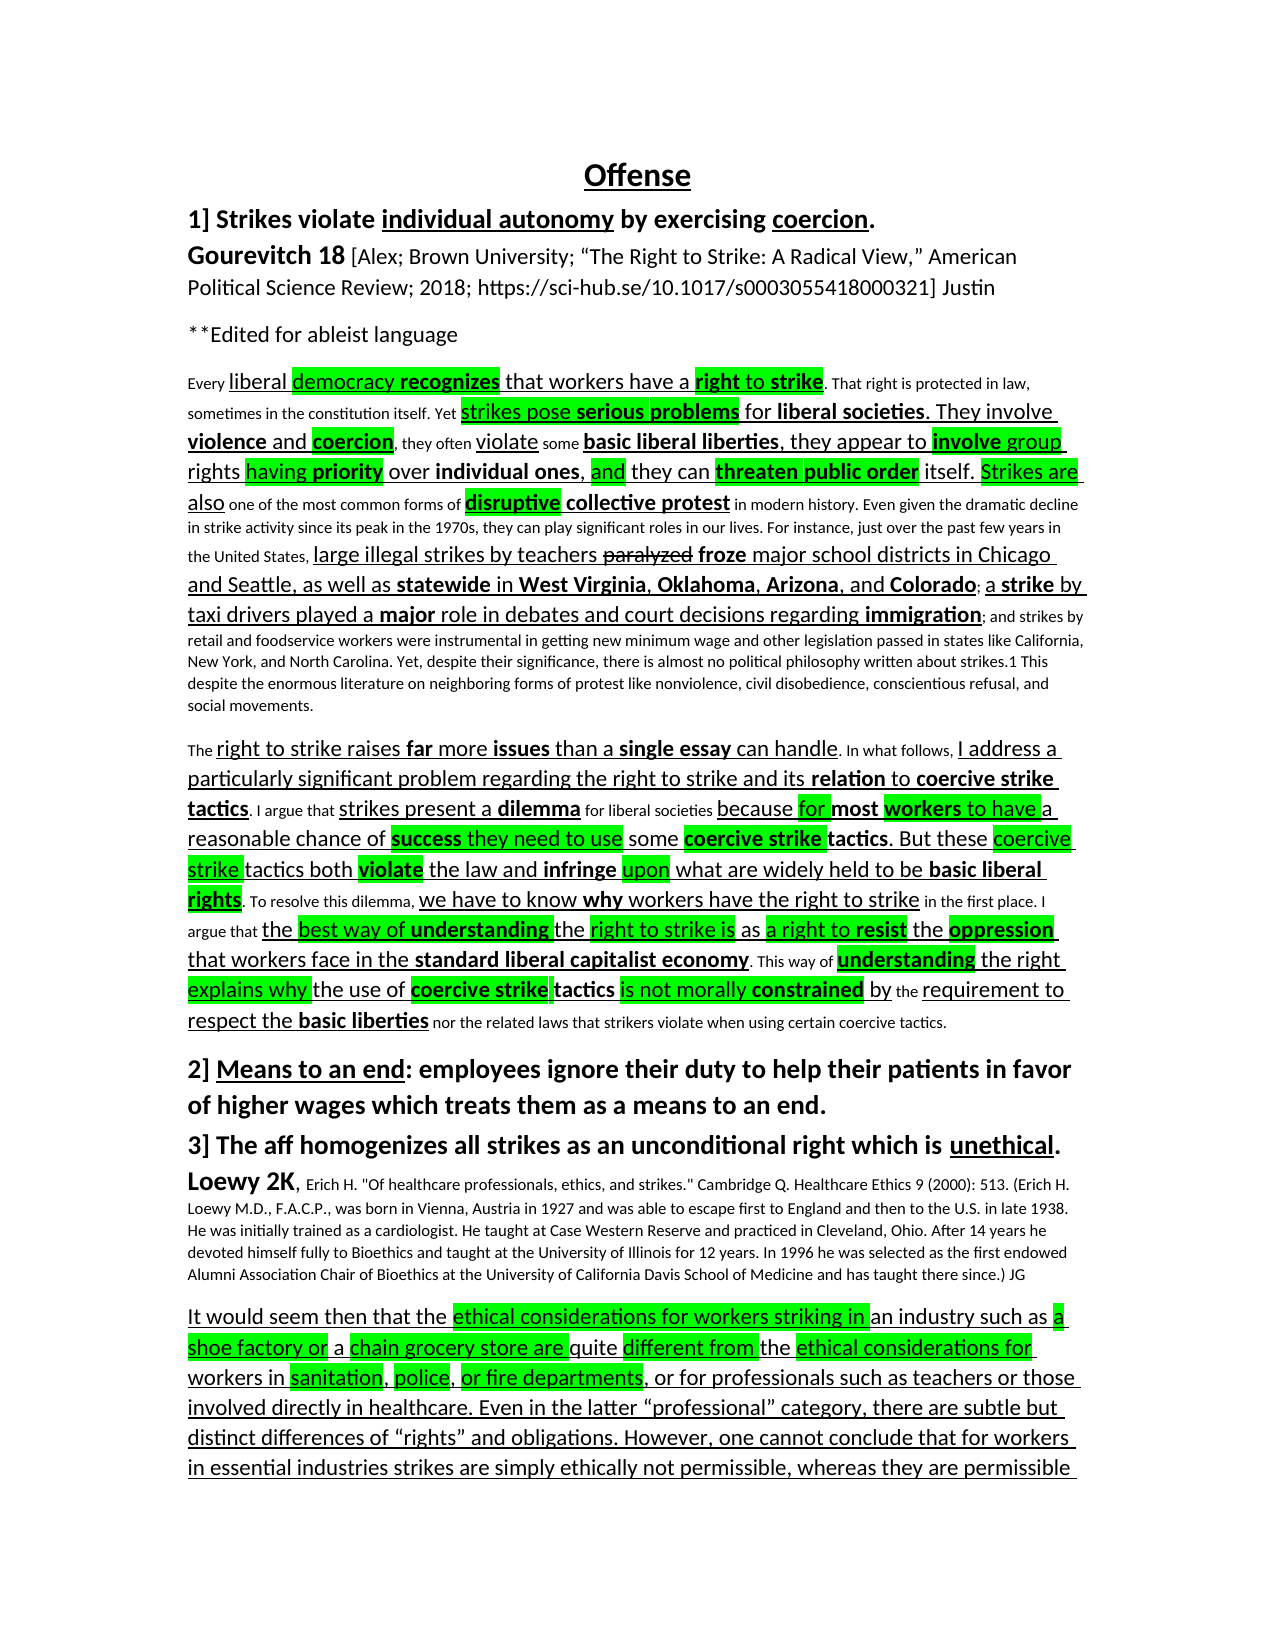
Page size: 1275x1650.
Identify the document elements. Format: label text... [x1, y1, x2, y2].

text **Edited for ableist language [187, 320, 1087, 348]
text Loewy 2K, Erich H. "Of healthcare professionals, ethics, and strikes." Cambridge Q. Healthcare Ethics 9 (2000): 513. (Erich H. Loewy M.D., F.A.C.P., was born in Vienna, Austria in 1927 and was able to escape first to England and then to the U.S. in late 1938. He was initially trained as a cardiologist. He taught at Case Western Reserve and practiced in Cleveland, Ohio. After 14 years he devoted himself fully to Bioethics and taught at the University of Illinois for 12 years. In 1996 he was selected as the first endowed Alumni Association Chair of Bioethics at the University of California Davis School of Medicine and has taught there since.) JG [187, 1164, 1087, 1284]
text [187, 1302, 1087, 1482]
subtitle 1] Strikes violate individual autonomy by exercising coercion. [187, 202, 1087, 235]
subtitle 3] The aff homogenizes all strikes as an unconditional right which is unethical. [187, 1128, 1087, 1161]
text Every liberal democracy recognizes that workers have a right to strike. That right is protected in law, sometimes in the constitution itself. Yet strikes pose serious problems for liberal societies. They involve violence and coercion, they often violate some basic liberal liberties, they appear to involve group rights having priority over individual ones, and they can threaten public order itself. Strikes are also one of the most common forms of disruptive collective protest in modern history. Even given the dramatic decline in strike activity since its peak in the 1970s, they can play significant roles in our lives. For instance, just over the past few years in the United States, large illegal strikes by teachers paralyzed froze major school districts in Chicago and Seattle, as well as statewide in West Virginia, Oklahoma, Arizona, and Colorado; a strike by taxi drivers played a major role in debates and court decisions regarding immigration; and strikes by retail and foodservice workers were instrumental in getting new minimum wage and other legislation passed in states like California, New York, and North Carolina. Yet, despite their significance, there is almost no political philosophy written about strikes.1 This despite the enormous literature on neighboring forms of protest like nonviolence, civil disobedience, conscientious refusal, and social movements. [187, 367, 1087, 716]
subtitle Offense [187, 154, 1087, 195]
text The right to strike raises far more issues than a single essay can handle. In what follows, I address a particularly significant problem regarding the right to strike and its relation to coercive strike tactics. I argue that strikes present a dilemma for liberal societies because for most workers to have a reasonable chance of success they need to use some coercive strike tactics. But these coercive strike tactics both violate the law and infringe upon what are widely held to be basic liberal rights. To resolve this dilemma, we have to know why workers have the right to strike in the first place. I argue that the best way of understanding the right to strike is as a right to resist the oppression that workers face in the standard liberal capitalist economy. This way of understanding the right explains why the use of coercive strike tactics is not morally constrained by the requirement to respect the basic liberties nor the related laws that strikers violate when using certain coercive tactics. [187, 734, 1087, 1034]
subtitle 2] Means to an end: employees ignore their duty to help their patients in favor of higher wages which treats them as a means to an end. [187, 1053, 1087, 1121]
text Gourevitch 18 [Alex; Brown University; “The Right to Strike: A Radical View,” American Political Science Review; 2018; https://sci-hub.se/10.1017/s0003055418000321] Justin [187, 238, 1087, 301]
